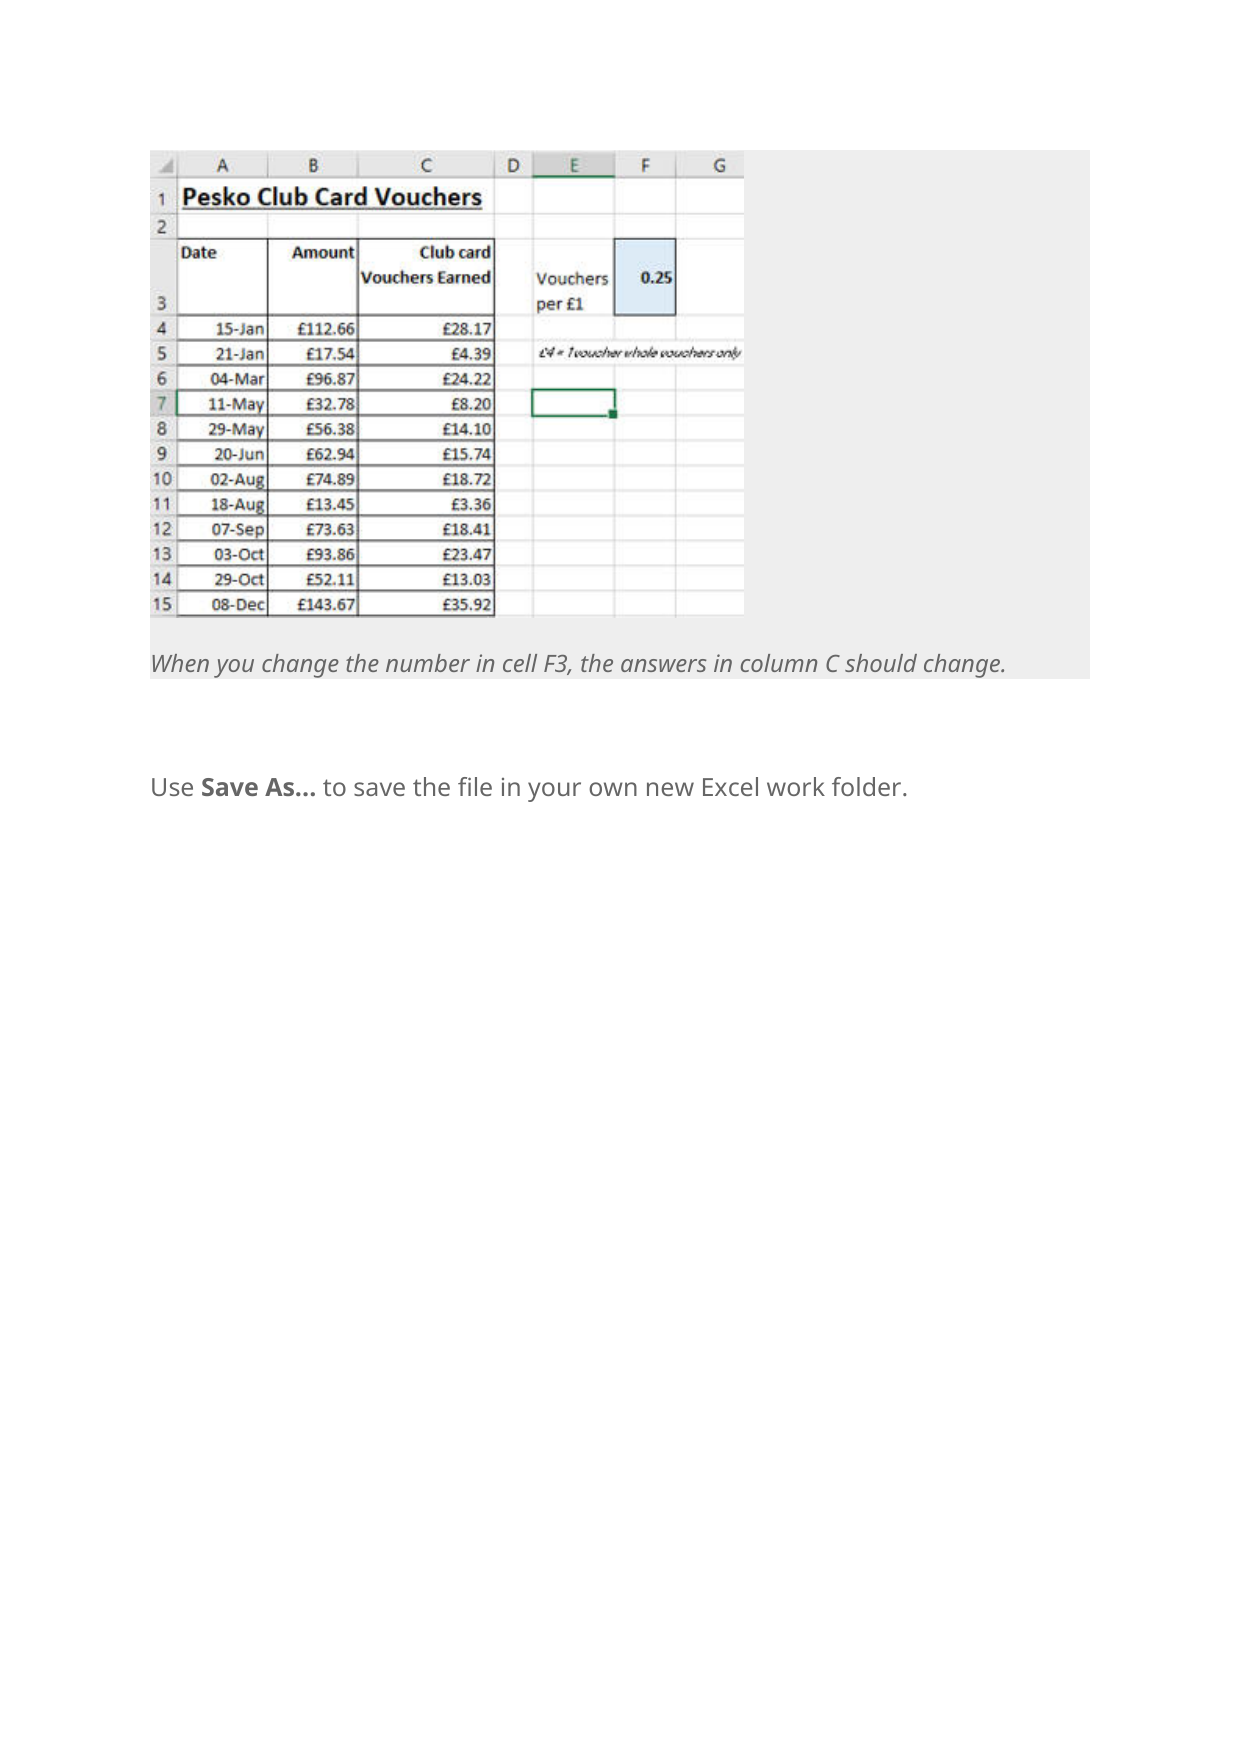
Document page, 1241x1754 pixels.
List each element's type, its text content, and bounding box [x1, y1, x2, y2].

picture [150, 150, 744, 618]
text Use Save As... to save the file in your own new Excel work folder. [150, 770, 1090, 804]
text When you change the number in cell F3, the answers in column C should change. [150, 646, 1090, 679]
